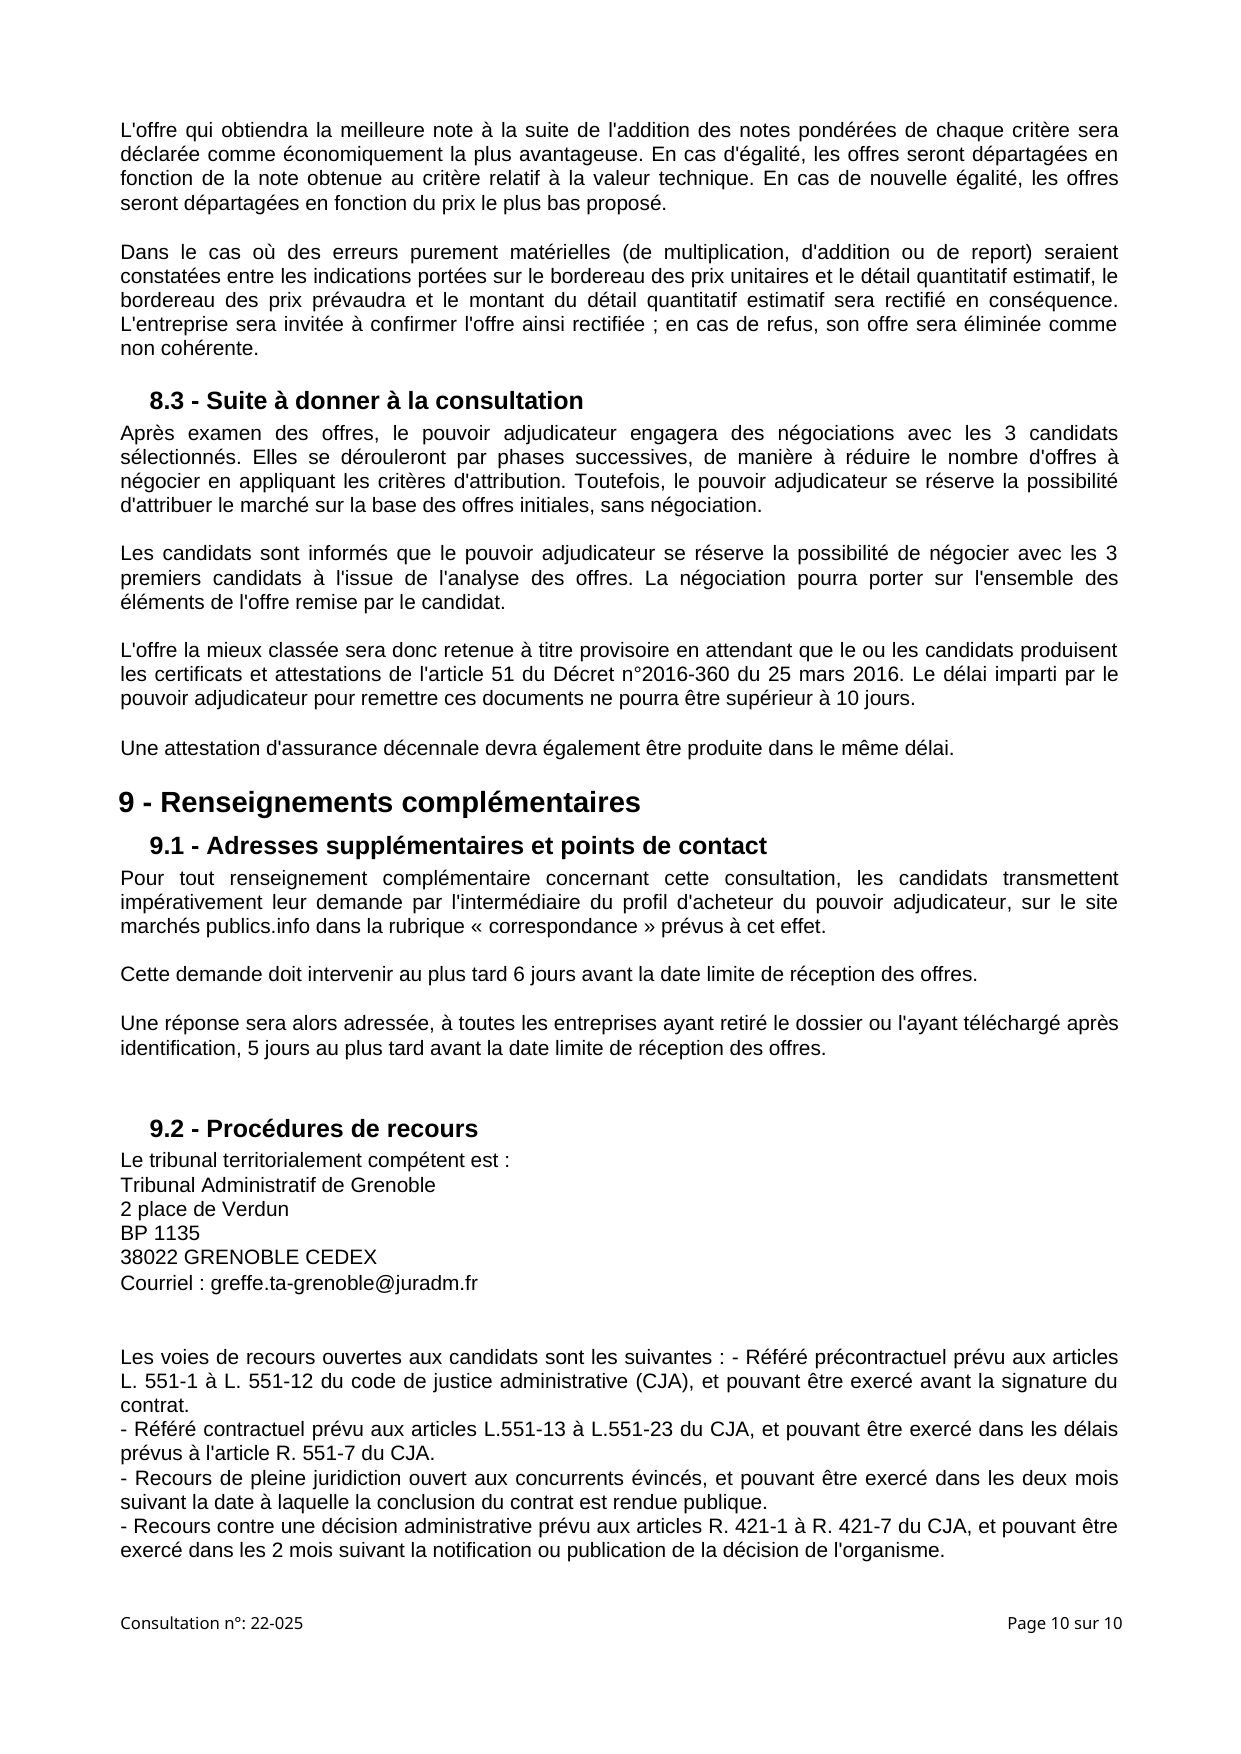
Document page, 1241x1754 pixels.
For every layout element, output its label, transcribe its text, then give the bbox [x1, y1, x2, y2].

subtitle 9.2 - Procédures de recours [149, 1113, 1120, 1142]
text Une attestation d'assurance décennale devra également être produite dans le même délai. [120, 736, 1120, 759]
text - Recours de pleine juridiction ouvert aux concurrents évincés, et pouvant être exercé dans les deux mois suivant la date à laquelle la conclusion du contrat est rendue publique. [120, 1466, 1120, 1514]
text Tribunal Administratif de Grenoble [120, 1173, 1120, 1197]
text Pour tout renseignement complémentaire concernant cette consultation, les candidats transmettent impérativement leur demande par l'intermédiaire du profil d'acheteur du pouvoir adjudicateur, sur le site marchés publics.info dans la rubrique « correspondance » prévus à cet effet. [120, 866, 1120, 938]
text Les candidats sont informés que le pouvoir adjudicateur se réserve la possibilité de négocier avec les 3 premiers candidats à l'issue de l'analyse des offres. La négociation pourra porter sur l'ensemble des éléments de l'offre remise par le candidat. [120, 541, 1120, 614]
text Après examen des offres, le pouvoir adjudicateur engagera des négociations avec les 3 candidats sélectionnés. Elles se dérouleront par phases successives, de manière à réduire le nombre d'offres à négocier en appliquant les critères d'attribution. Toutefois, le pouvoir adjudicateur se réserve la possibilité d'attribuer le marché sur la base des offres initiales, sans négociation. [120, 421, 1120, 517]
text 2 place de Verdun [120, 1197, 1120, 1221]
text Le tribunal territorialement compétent est : [120, 1148, 1120, 1173]
subtitle 9.1 - Adresses supplémentaires et points de contact [149, 831, 1120, 859]
subtitle 9 - Renseignements complémentaires [118, 784, 1122, 818]
text Courriel : greffe.ta-grenoble@juradm.fr [120, 1271, 1120, 1296]
text 38022 GRENOBLE CEDEX [120, 1245, 1120, 1269]
text Les voies de recours ouvertes aux candidats sont les suivantes : - Référé précontractuel prévu aux articles L. 551-1 à L. 551-12 du code de justice administrative (CJA), et pouvant être exercé avant la signature du contrat. [120, 1345, 1120, 1417]
text Une réponse sera alors adressée, à toutes les entreprises ayant retiré le dossier ou l'ayant téléchargé après identification, 5 jours au plus tard avant la date limite de réception des offres. [120, 1011, 1120, 1060]
text L'offre la mieux classée sera donc retenue à titre provisoire en attendant que le ou les candidats produisent les certificats et attestations de l'article 51 du Décret n°2016-360 du 25 mars 2016. Le délai imparti par le pouvoir adjudicateur pour remettre ces documents ne pourra être supérieur à 10 jours. [120, 638, 1120, 711]
text L'offre qui obtiendra la meilleure note à la suite de l'addition des notes pondérées de chaque critère sera déclarée comme économiquement la plus avantageuse. En cas d'égalité, les offres seront départagées en fonction de la note obtenue au critère relatif à la valeur technique. En cas de nouvelle égalité, les offres seront départagées en fonction du prix le plus bas proposé. [120, 118, 1120, 215]
text BP 1135 [120, 1221, 1120, 1245]
text Dans le cas où des erreurs purement matérielles (de multiplication, d'addition ou de report) seraient constatées entre les indications portées sur le bordereau des prix unitaires et le détail quantitatif estimatif, le bordereau des prix prévaudra et le montant du détail quantitatif estimatif sera rectifié en conséquence. L'entreprise sera invitée à confirmer l'offre ainsi rectifiée ; en cas de refus, son offre sera éliminée comme non cohérente. [120, 240, 1120, 361]
text - Référé contractuel prévu aux articles L.551-13 à L.551-23 du CJA, et pouvant être exercé dans les délais prévus à l'article R. 551-7 du CJA. [120, 1417, 1120, 1466]
text Cette demande doit intervenir au plus tard 6 jours avant la date limite de réception des offres. [120, 962, 1120, 986]
text - Recours contre une décision administrative prévu aux articles R. 421-1 à R. 421-7 du CJA, et pouvant être exercé dans les 2 mois suivant la notification ou publication de la décision de l'organisme. [120, 1514, 1120, 1562]
subtitle 8.3 - Suite à donner à la consultation [149, 386, 1120, 414]
